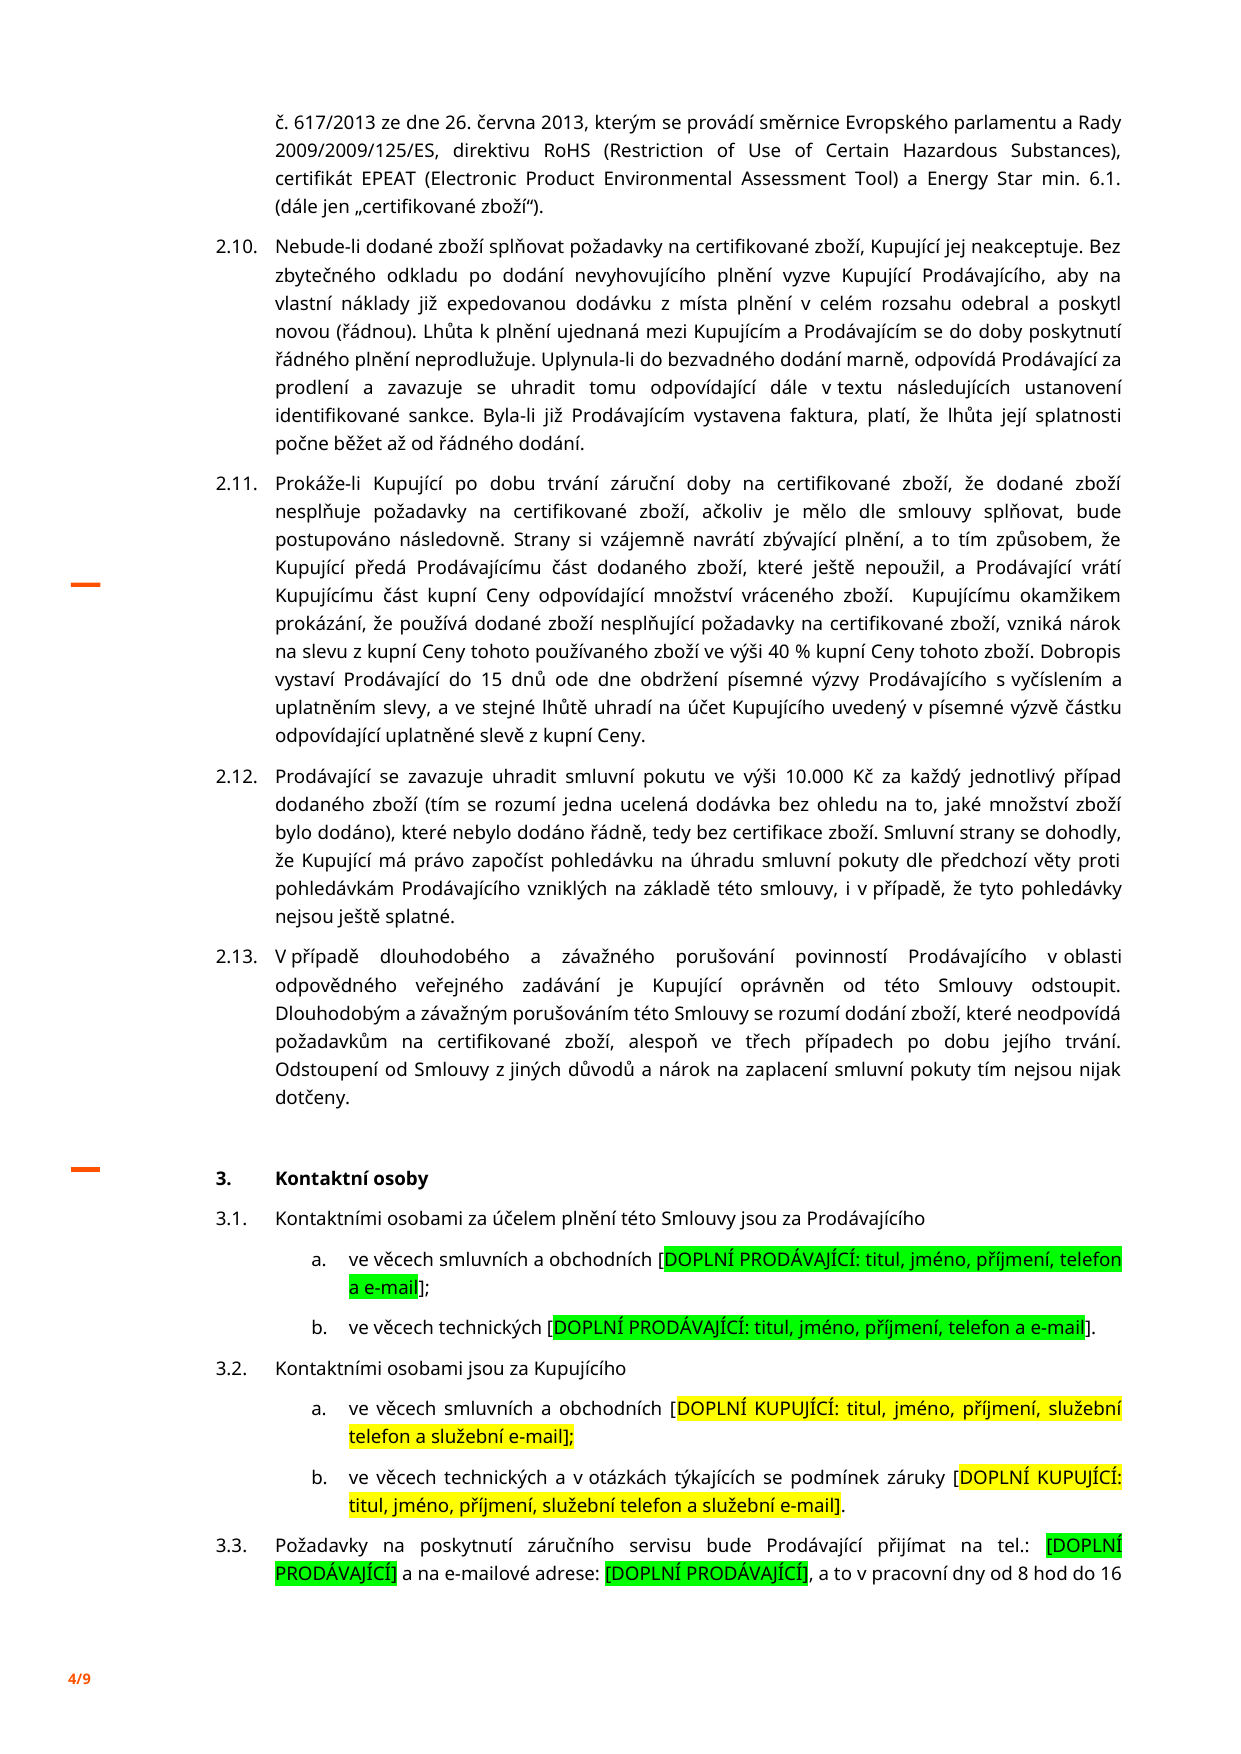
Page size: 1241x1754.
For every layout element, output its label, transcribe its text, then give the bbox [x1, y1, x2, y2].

text Prokáže-li Kupující po dobu trvání záruční doby na certifikované zboží, že dodané zboží nesplňuje požadavky na certifikované zboží, ačkoliv je mělo dle smlouvy splňovat, bude postupováno následovně. Strany si vzájemně navrátí zbývající plnění, a to tím způsobem, že Kupující předá Prodávajícímu část dodaného zboží, které ještě nepoužil, a Prodávající vrátí Kupujícímu část kupní Ceny odpovídající množství vráceného zboží. Kupujícímu okamžikem prokázání, že používá dodané zboží nesplňující požadavky na certifikované zboží, vzniká nárok na slevu z kupní Ceny tohoto používaného zboží ve výši 40 % kupní Ceny tohoto zboží. Dobropis vystaví Prodávající do 15 dnů ode dne obdržení písemné výzvy Prodávajícího s vyčíslením a uplatněním slevy, a ve stejné lhůtě uhradí na účet Kupujícího uvedený v písemné výzvě částku odpovídající uplatněné slevě z kupní Ceny. [216, 471, 1122, 748]
text Kontaktními osobami za účelem plnění této Smlouvy jsou za Prodávajícího [216, 1206, 1122, 1231]
list ve věcech technických a v otázkách týkajících se podmínek záruky [DOPLNÍ KUPUJÍCÍ: titul, jméno, příjmení, služební telefon a služební e-mail]. [311, 1464, 1122, 1518]
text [216, 1533, 1122, 1586]
text Kontaktní osoby [216, 1165, 1122, 1191]
text Kontaktními osobami jsou za Kupujícího [216, 1355, 1122, 1381]
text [216, 109, 1122, 219]
list ve věcech smluvních a obchodních [DOPLNÍ PRODÁVAJÍCÍ: titul, jméno, příjmení, telefon a e-mail]; [311, 1246, 1122, 1299]
text Nebude-li dodané zboží splňovat požadavky na certifikované zboží, Kupující jej neakceptuje. Bez zbytečného odkladu po dodání nevyhovujícího plnění vyzve Kupující Prodávajícího, aby na vlastní náklady již expedovanou dodávku z místa plnění v celém rozsahu odebral a poskytl novou (řádnou). Lhůta k plnění ujednaná mezi Kupujícím a Prodávajícím se do doby poskytnutí řádného plnění neprodlužuje. Uplynula-li do bezvadného dodání marně, odpovídá Prodávající za prodlení a zavazuje se uhradit tomu odpovídající dále v textu následujících ustanovení identifikované sankce. Byla-li již Prodávajícím vystavena faktura, platí, že lhůta její splatnosti počne běžet až od řádného dodání. [216, 234, 1122, 456]
list ve věcech smluvních a obchodních [DOPLNÍ KUPUJÍCÍ: titul, jméno, příjmení, služební telefon a služební e-mail]; [311, 1396, 1122, 1449]
text Prodávající se zavazuje uhradit smluvní pokutu ve výši 10.000 Kč za každý jednotlivý případ dodaného zboží (tím se rozumí jedna ucelená dodávka bez ohledu na to, jaké množství zboží bylo dodáno), které nebylo dodáno řádně, tedy bez certifikace zboží. Smluvní strany se dohodly, že Kupující má právo započíst pohledávku na úhradu smluvní pokuty dle předchozí věty proti pohledávkám Prodávajícího vzniklých na základě této smlouvy, i v případě, že tyto pohledávky nejsou ještě splatné. [216, 763, 1122, 929]
list ve věcech technických [DOPLNÍ PRODÁVAJÍCÍ: titul, jméno, příjmení, telefon a e-mail]. [311, 1314, 1122, 1340]
text V případě dlouhodobého a závažného porušování povinností Prodávajícího v oblasti odpovědného veřejného zadávání je Kupující oprávněn od této Smlouvy odstoupit. Dlouhodobým a závažným porušováním této Smlouvy se rozumí dodání zboží, které neodpovídá požadavkům na certifikované zboží, alespoň ve třech případech po dobu jejího trvání. Odstoupení od Smlouvy z jiných důvodů a nárok na zaplacení smluvní pokuty tím nejsou nijak dotčeny. [216, 944, 1122, 1109]
